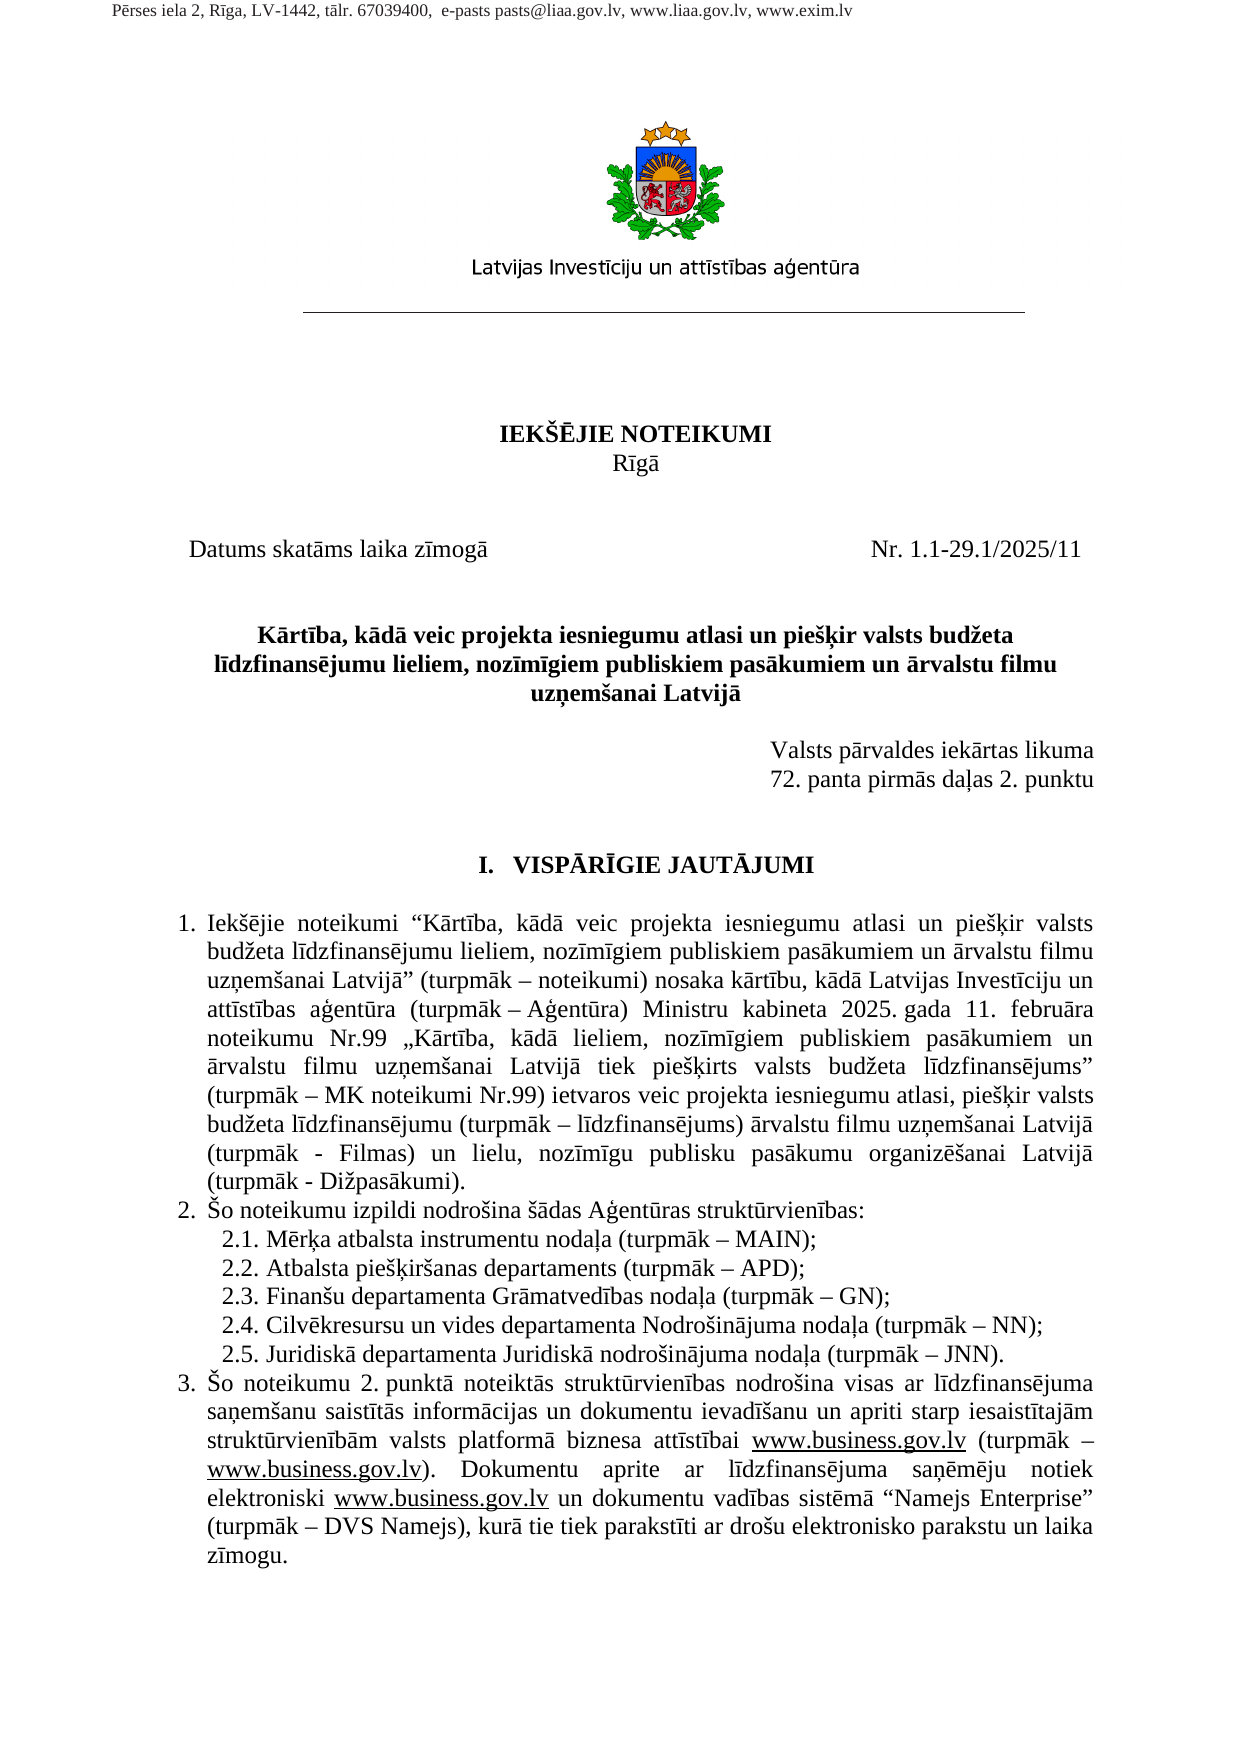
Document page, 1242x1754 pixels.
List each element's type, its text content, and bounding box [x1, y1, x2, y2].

picture [200, 121, 1131, 292]
table_header Datums skatāms laika zīmogā [177, 534, 635, 563]
subtitle Vispārīgie jautājumi [215, 850, 1094, 879]
text Kārtība, kādā veic projekta iesniegumu atlasi un piešķir valsts budžeta līdzfinansējumu lieliem, nozīmīgiem publiskiem pasākumiem un ārvalstu filmu uzņemšanai Latvijā [177, 620, 1094, 706]
list Finanšu departamenta Grāmatvedības nodaļa (turpmāk – GN); [222, 1281, 1094, 1310]
text Valsts pārvaldes iekārtas likuma [177, 735, 1094, 764]
text 72. panta pirmās daļas 2. punktu [502, 764, 1094, 793]
list Iekšējie noteikumi “Kārtība, kādā veic projekta iesniegumu atlasi un piešķir valsts budžeta līdzfinansējumu lieliem, nozīmīgiem publiskiem pasākumiem un ārvalstu filmu uzņemšanai Latvijā” (turpmāk – noteikumi) nosaka kārtību, kādā Latvijas Investīciju un attīstības aģentūra (turpmāk – Aģentūra) Ministru kabineta 2025. gada 11. februāra noteikumu Nr.99 „Kārtība, kādā lieliem, nozīmīgiem publiskiem pasākumiem un ārvalstu filmu uzņemšanai Latvijā tiek piešķirts valsts budžeta līdzfinansējums” (turpmāk – MK noteikumi Nr.99) ietvaros veic projekta iesniegumu atlasi, piešķir valsts budžeta līdzfinansējumu (turpmāk – līdzfinansējums) ārvalstu filmu uzņemšanai Latvijā (turpmāk - Filmas) un lielu, nozīmīgu publisku pasākumu organizēšanai Latvijā (turpmāk - Dižpasākumi). [177, 908, 1094, 1195]
table_header Nr. 1.1-29.1/2025/11 [635, 534, 1093, 563]
list Šo noteikumu 2. punktā noteiktās struktūrvienības nodrošina visas ar līdzfinansējuma saņemšanu saistītās informācijas un dokumentu ievadīšanu un apriti starp iesaistītajām struktūrvienībām valsts platformā biznesa attīstībai www.business.gov.lv (turpmāk – www.business.gov.lv). Dokumentu aprite ar līdzfinansējuma saņēmēju notiek elektroniski www.business.gov.lv un dokumentu vadības sistēmā “Namejs Enterprise” (turpmāk – DVS Namejs), kurā tie tiek parakstīti ar drošu elektronisko parakstu un laika zīmogu. [177, 1368, 1094, 1569]
list Atbalsta piešķiršanas departaments (turpmāk – APD); [222, 1253, 1094, 1281]
list Šo noteikumu izpildi nodrošina šādas Aģentūras struktūrvienības: [177, 1195, 1094, 1224]
list Mērķa atbalsta instrumentu nodaļa (turpmāk – MAIN); [222, 1224, 1094, 1253]
text IEKŠĒJIE NOTEIKUMI [177, 419, 1094, 448]
text Rīgā [177, 448, 1094, 476]
list Juridiskā departamenta Juridiskā nodrošinājuma nodaļa (turpmāk – JNN). [222, 1339, 1094, 1368]
list Cilvēkresursu un vides departamenta Nodrošinājuma nodaļa (turpmāk – NN); [222, 1310, 1094, 1339]
